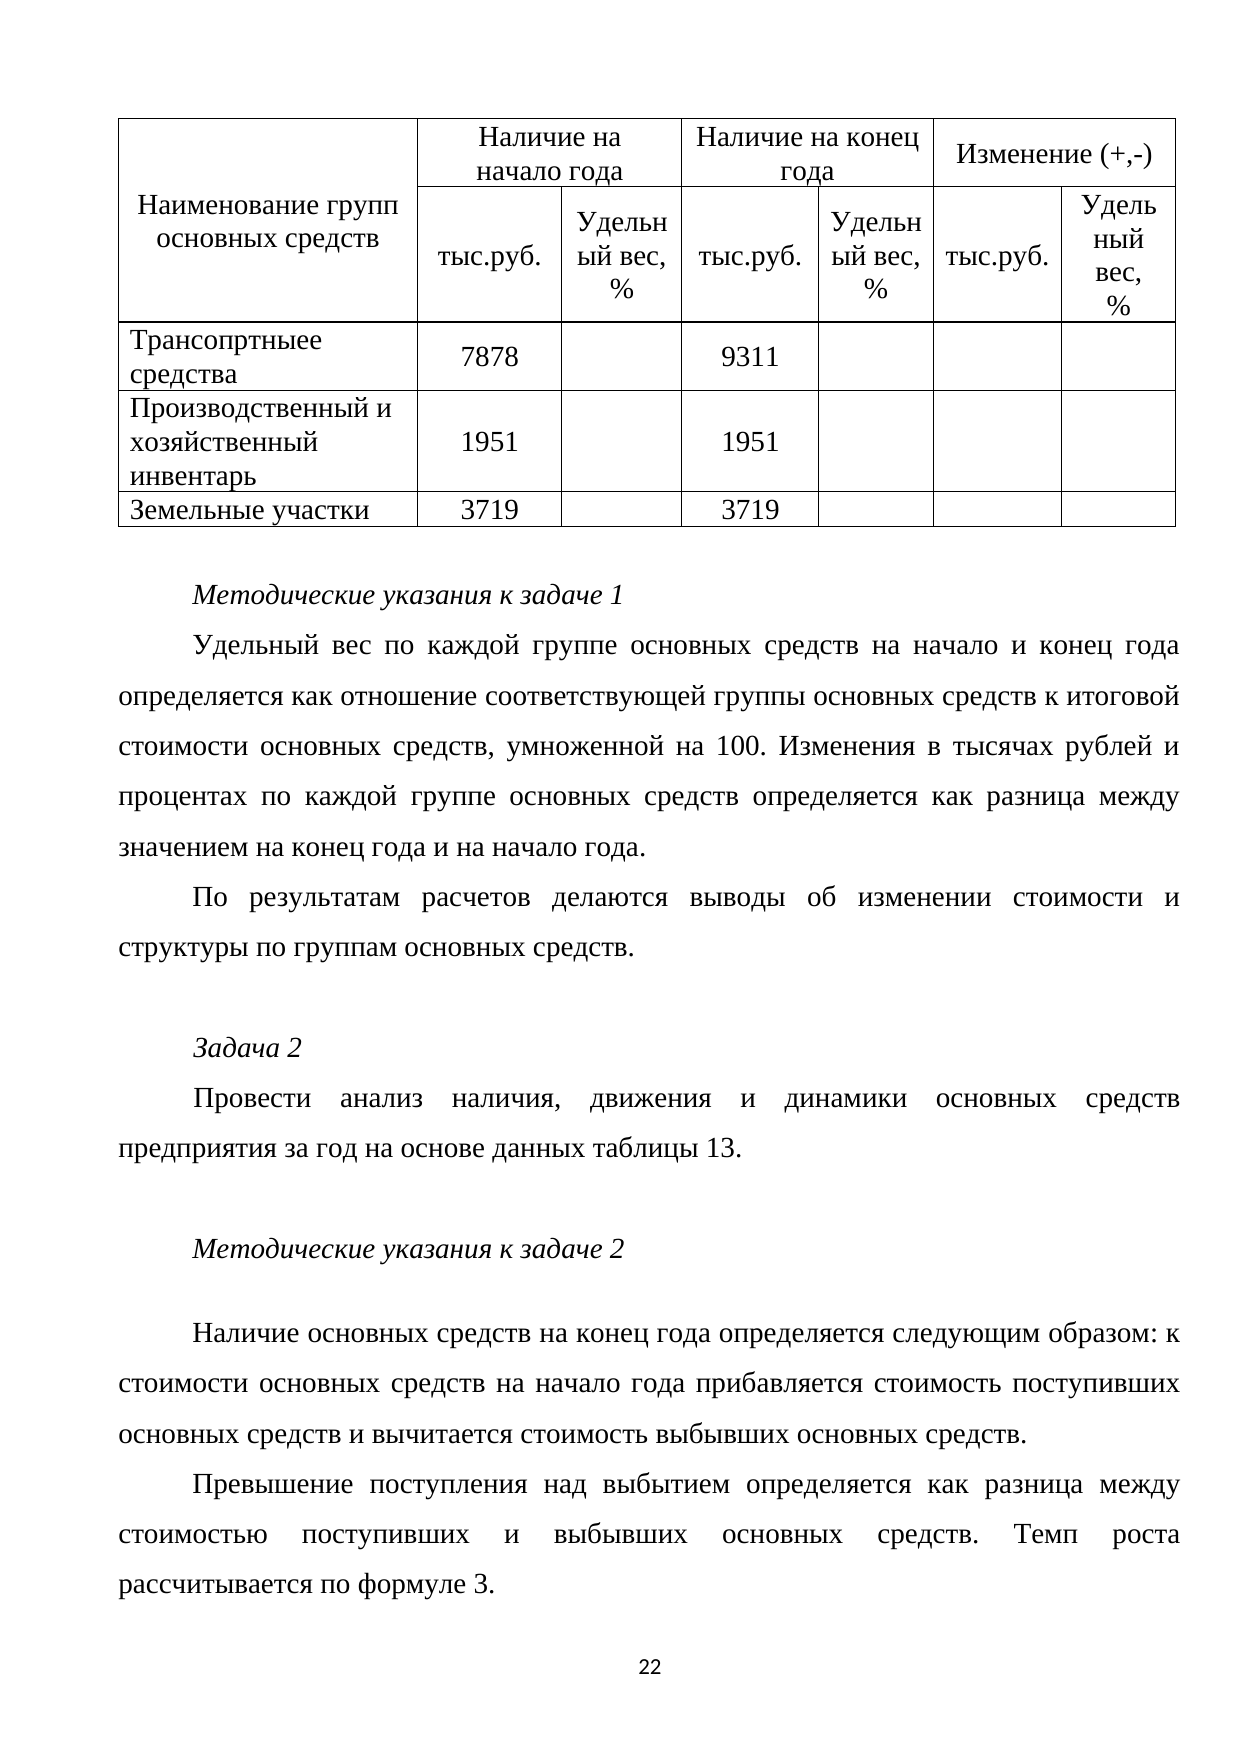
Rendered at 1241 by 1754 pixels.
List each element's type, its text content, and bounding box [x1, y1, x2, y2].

table_cell [1062, 492, 1175, 526]
table_cell Производственный и хозяйственный инвентарь [119, 391, 417, 491]
table_cell 9311 [682, 323, 818, 389]
table_header Наименование групп основных средств [119, 119, 417, 321]
table_cell 3719 [682, 492, 818, 526]
table_cell 7878 [418, 323, 561, 389]
table_cell [934, 391, 1061, 491]
table_cell тыс.руб. [934, 187, 1061, 321]
text Методические указания к задаче 1 [118, 577, 1181, 611]
table_cell 3719 [418, 492, 561, 526]
table_cell тыс.руб. [418, 187, 561, 321]
table_cell [819, 492, 933, 526]
table_cell [934, 323, 1061, 389]
text Провести анализ наличия, движения и динамики основных средств предприятия за год на основе данных таблицы 13. [118, 1080, 1181, 1164]
table_cell Удельный вес, % [1062, 187, 1175, 321]
table_cell [819, 323, 933, 389]
table_cell [819, 391, 933, 491]
table_cell Земельные участки [119, 492, 417, 526]
text Превышение поступления над выбытием определяется как разница между стоимостью поступивших и выбывших основных средств. Темп роста рассчитывается по формуле 3. [118, 1466, 1181, 1600]
text Задача 2 [118, 1030, 1181, 1063]
table_cell [1062, 391, 1175, 491]
text Наличие основных средств на конец года определяется следующим образом: к стоимости основных средств на начало года прибавляется стоимость поступивших основных средств и вычитается стоимость выбывших основных средств. [118, 1315, 1181, 1449]
text Удельный вес по каждой группе основных средств на начало и конец года определяется как отношение соответствующей группы основных средств к итоговой стоимости основных средств, умноженной на 100. Изменения в тысячах рублей и процентах по каждой группе основных средств определяется как разница между значением на конец года и на начало года. [118, 627, 1181, 862]
table_cell Удельный вес, % [819, 187, 933, 321]
table_cell [562, 323, 681, 389]
table_cell [1062, 323, 1175, 389]
text По результатам расчетов делаются выводы об изменении стоимости и структуры по группам основных средств. [118, 879, 1181, 963]
table_cell Удельный вес, % [562, 187, 681, 321]
table_cell Трансопртныее средства [119, 323, 417, 389]
table_cell 1951 [682, 391, 818, 491]
table_header Изменение (+,-) [934, 119, 1175, 186]
text Методические указания к задаче 2 [118, 1231, 1181, 1265]
table_cell [562, 391, 681, 491]
table_cell тыс.руб. [682, 187, 818, 321]
table_cell [562, 492, 681, 526]
table_cell [934, 492, 1061, 526]
table_cell 1951 [418, 391, 561, 491]
table_header Наличие на конец года [682, 119, 933, 186]
table_header Наличие на начало года [418, 119, 681, 186]
